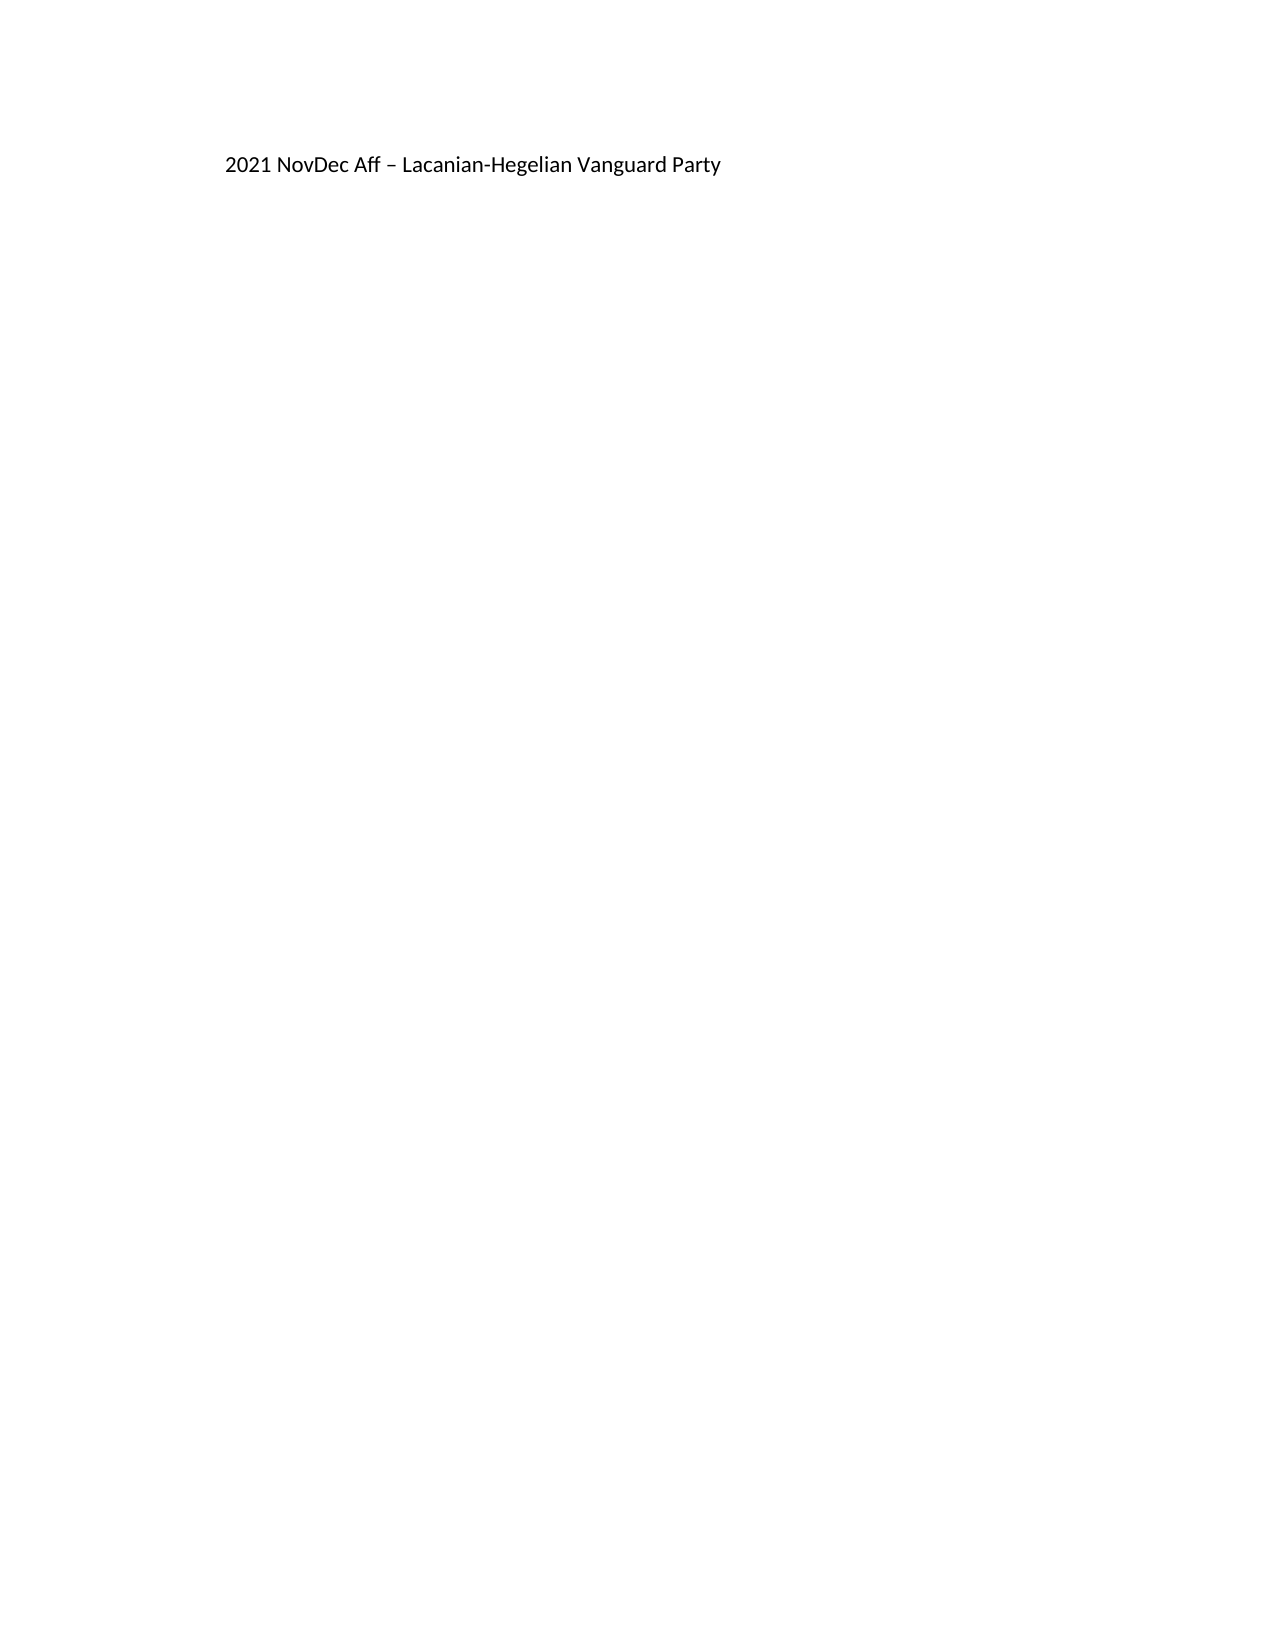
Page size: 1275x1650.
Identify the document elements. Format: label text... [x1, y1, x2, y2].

subtitle 2021 NovDec Aff – Lacanian-Hegelian Vanguard Party [150, 150, 1125, 178]
